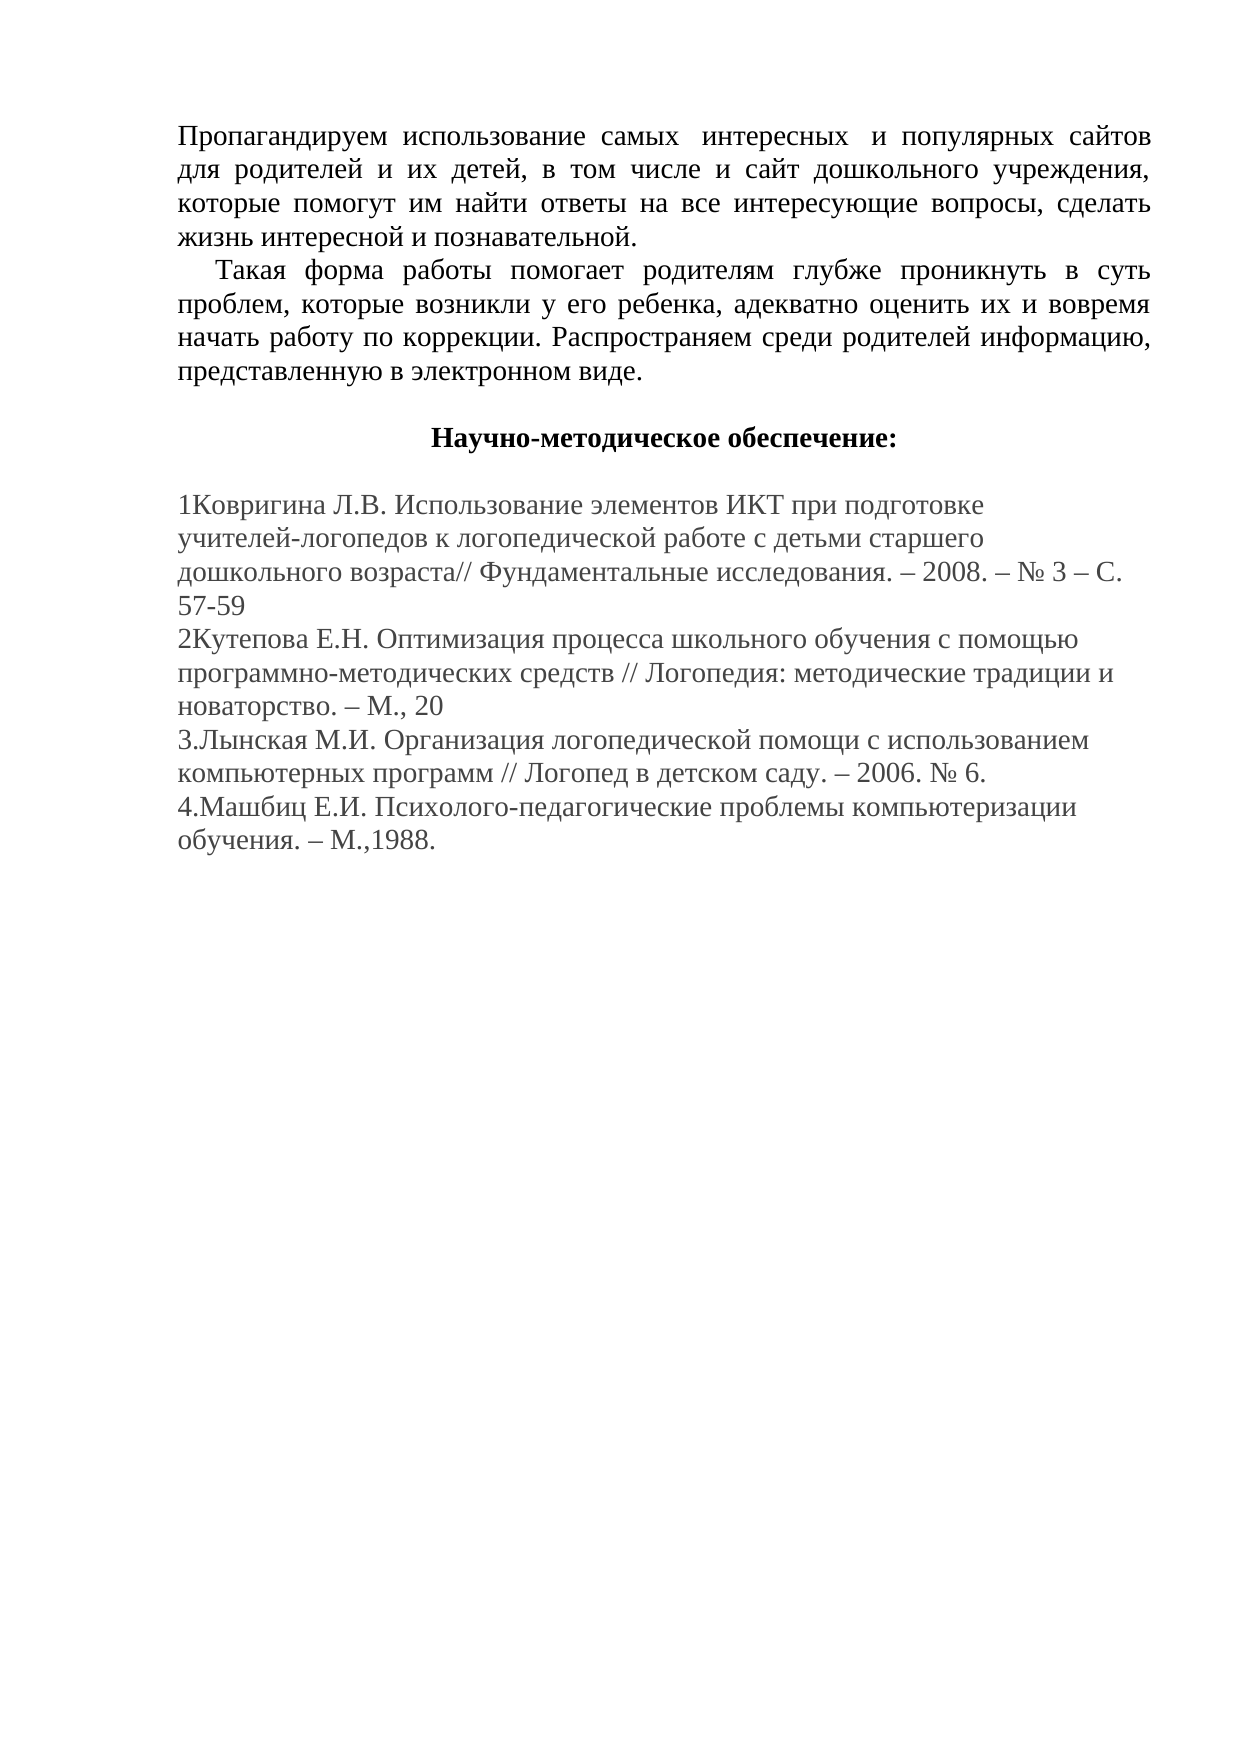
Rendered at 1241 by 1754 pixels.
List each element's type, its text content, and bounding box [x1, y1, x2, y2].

text 1Ковригина Л.В. Использование элементов ИКТ при подготовке учителей-логопедов к логопедической работе с детьми старшего дошкольного возраста// Фундаментальные исследования. – 2008. – № 3 – С. 57-59 [177, 487, 1152, 621]
text 4.Машбиц Е.И. Психолого-педагогические проблемы компьютеризации обучения. – М.,1988. [177, 789, 1152, 856]
text Пропагандируем использование самых интересных и популярных сайтов для родителей и их детей, в том числе и сайт дошкольного учреждения, которые помогут им найти ответы на все интересующие вопросы, сделать жизнь интересной и познавательной. [177, 118, 1152, 252]
text 2Кутепова Е.Н. Оптимизация процесса школьного обучения с помощью программно-методических средств // Логопедия: методические традиции и новаторство. – М., 20 [177, 621, 1152, 722]
text 3.Лынская М.И. Организация логопедической помощи с использованием компьютерных программ // Логопед в детском саду. – 2006. № 6. [177, 722, 1152, 789]
text Научно-методическое обеспечение: [177, 420, 1152, 453]
text Такая форма работы помогает родителям глубже проникнуть в суть проблем, которые возникли у его ребенка, адекватно оценить их и вовремя начать работу по коррекции. Распространяем среди родителей информацию, представленную в электронном виде. [177, 252, 1152, 386]
